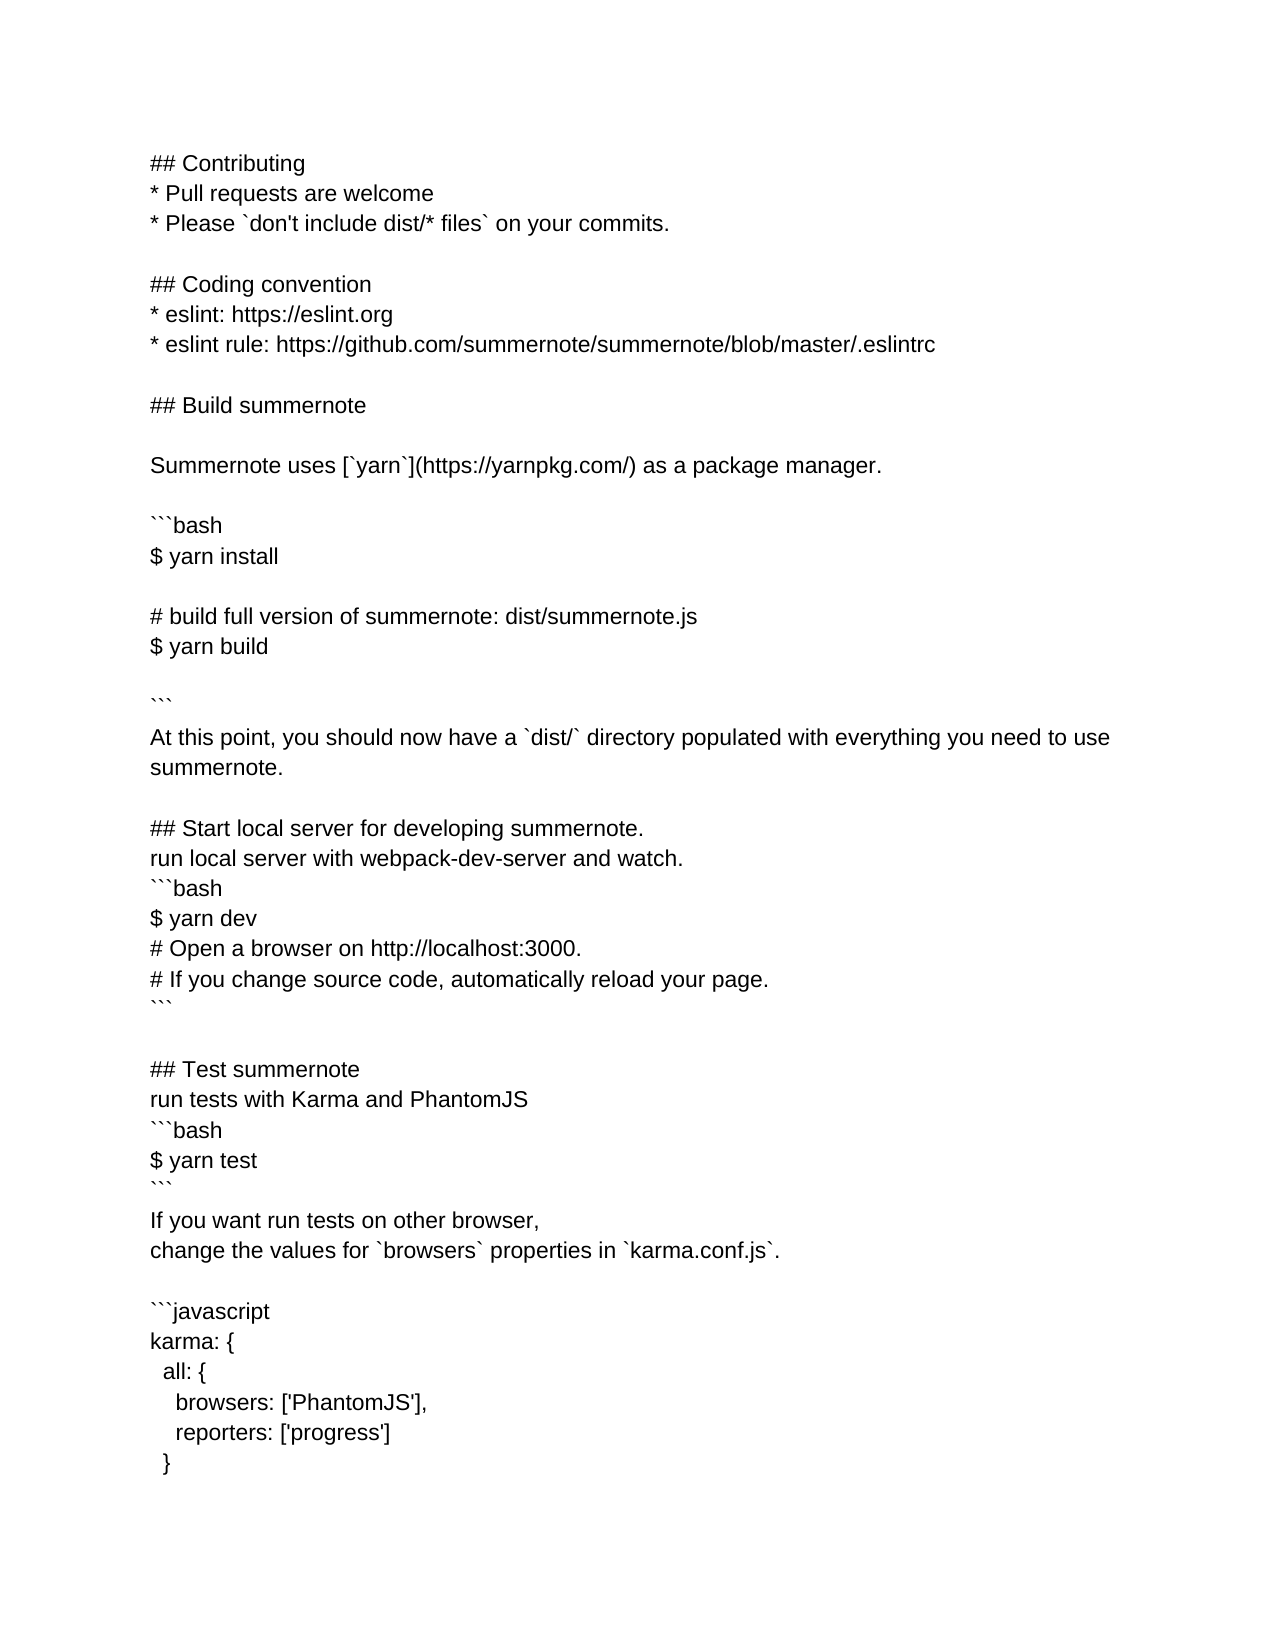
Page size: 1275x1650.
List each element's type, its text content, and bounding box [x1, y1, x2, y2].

text ## Contributing [150, 150, 1125, 176]
text * eslint: https://eslint.org [150, 301, 1125, 327]
text } [150, 1449, 1125, 1475]
text browsers: ['PhantomJS'], [150, 1388, 1125, 1415]
text ## Build summernote [150, 392, 1125, 418]
text * Please `don't include dist/* files` on your commits. [150, 210, 1125, 237]
text run local server with webpack-dev-server and watch. [150, 845, 1125, 871]
text ``` [150, 1177, 1125, 1203]
text run tests with Karma and PhantomJS [150, 1086, 1125, 1113]
text ## Coding convention [150, 271, 1125, 297]
text karma: { [150, 1328, 1125, 1354]
text ``` [150, 996, 1125, 1022]
text * Pull requests are welcome [150, 180, 1125, 207]
text $ yarn build [150, 633, 1125, 660]
text ## Start local server for developing summernote. [150, 814, 1125, 841]
text ``` [150, 694, 1125, 720]
text * eslint rule: https://github.com/summernote/summernote/blob/master/.eslintrc [150, 331, 1125, 358]
text # build full version of summernote: dist/summernote.js [150, 603, 1125, 629]
text # Open a browser on http://localhost:3000. [150, 935, 1125, 962]
text $ yarn install [150, 543, 1125, 569]
text If you want run tests on other browser, [150, 1207, 1125, 1234]
text ```bash [150, 875, 1125, 901]
text At this point, you should now have a `dist/` directory populated with everything you need to use summernote. [150, 724, 1125, 781]
text all: { [150, 1358, 1125, 1385]
text change the values for `browsers` properties in `karma.conf.js`. [150, 1237, 1125, 1264]
text $ yarn dev [150, 905, 1125, 932]
text Summernote uses [`yarn`](https://yarnpkg.com/) as a package manager. [150, 452, 1125, 478]
text ```javascript [150, 1298, 1125, 1324]
text reporters: ['progress'] [150, 1419, 1125, 1445]
text ```bash [150, 512, 1125, 539]
text ## Test summernote [150, 1056, 1125, 1083]
text # If you change source code, automatically reload your page. [150, 966, 1125, 992]
text ```bash [150, 1117, 1125, 1143]
text $ yarn test [150, 1147, 1125, 1173]
